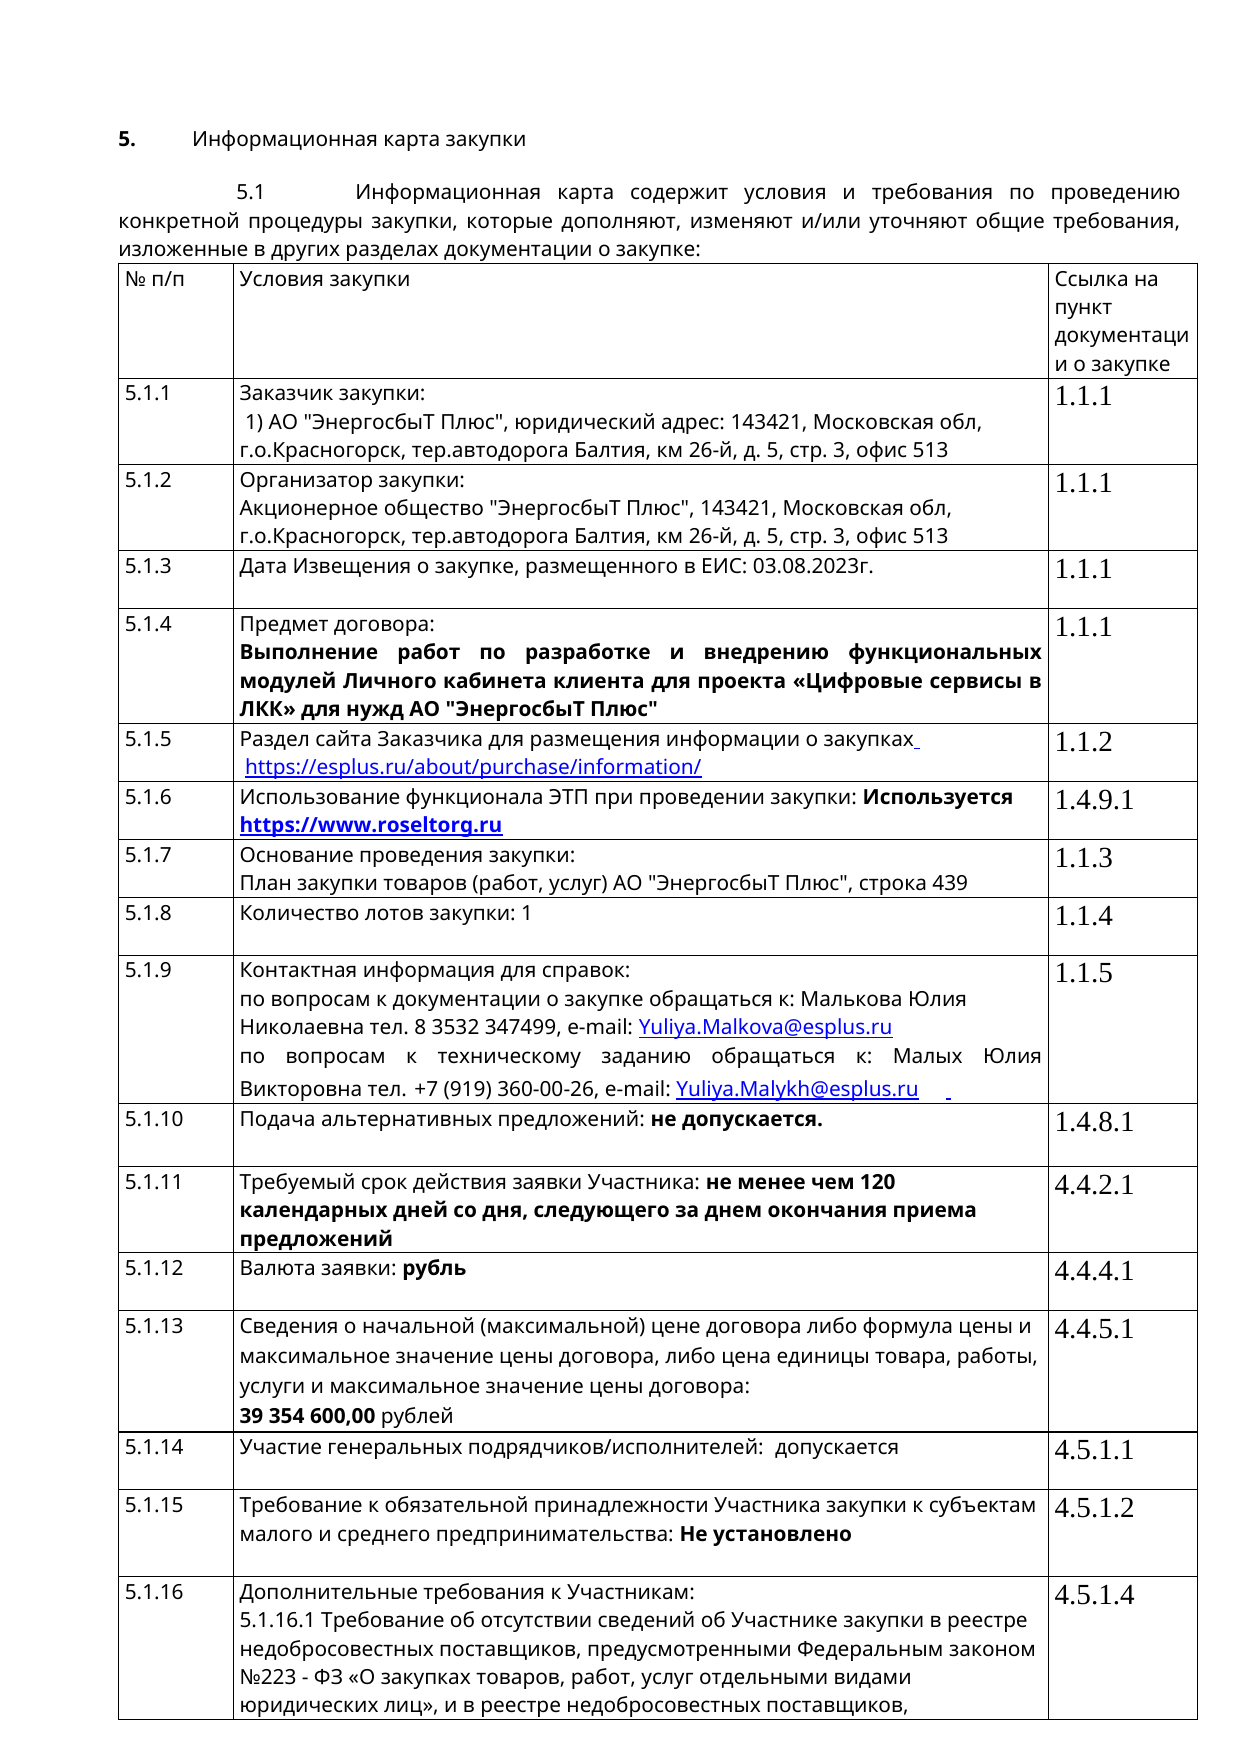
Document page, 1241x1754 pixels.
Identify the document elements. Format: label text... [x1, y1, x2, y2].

table_cell Контактная информация для справок: по вопросам к документации о закупке обращаться к: Малькова Юлия Николаевна тел. 8 3532 347499, e-mail: Yuliya.Malkova@esplus.ru по вопросам к техническому заданию обращаться к: Малых Юлия Викторовна тел. +7 (919) 360-00-26, e-mail: Yuliya.Malykh@esplus.ru [234, 956, 1048, 1103]
table_cell Использование функционала ЭТП при проведении закупки: Используется https://www.roseltorg.ru [234, 782, 1048, 839]
table_cell 1.1.5 [1049, 956, 1197, 1103]
table_cell [119, 551, 233, 608]
table_cell Требование к обязательной принадлежности Участника закупки к субъектам малого и среднего предпринимательства: Не установлено [234, 1490, 1048, 1576]
table_cell 1.1.1 [1049, 379, 1197, 464]
table_cell [119, 840, 233, 897]
table_cell 4.5.1.2 [1049, 1490, 1197, 1576]
table_header № п/п [119, 264, 233, 377]
table_cell Основание проведения закупки: План закупки товаров (работ, услуг) АО "ЭнергосбыТ Плюс", строка 439 [234, 840, 1048, 897]
table_cell Раздел сайта Заказчика для размещения информации о закупках https://esplus.ru/about/purchase/information/ [234, 724, 1048, 781]
table_cell 1.1.1 [1049, 465, 1197, 550]
table_cell 4.4.2.1 [1049, 1167, 1197, 1252]
table_header Условия закупки [234, 264, 1048, 377]
table_cell [119, 898, 233, 954]
text 5.1 Информационная карта содержит условия и требования по проведению конкретной процедуры закупки, которые дополняют, изменяют и/или уточняют общие требования, изложенные в других разделах документации о закупке: [118, 177, 1181, 263]
table_cell Сведения о начальной (максимальной) цене договора либо формула цены и максимальное значение цены договора, либо цена единицы товара, работы, услуги и максимальное значение цены договора: 39 354 600,00 рублей [234, 1311, 1048, 1431]
table_cell [119, 1253, 233, 1310]
table_cell Подача альтернативных предложений: не допускается. [234, 1104, 1048, 1166]
table_cell Требуемый срок действия заявки Участника: не менее чем 120 календарных дней со дня, следующего за днем окончания приема предложений [234, 1167, 1048, 1252]
table_cell [119, 1311, 233, 1431]
table_cell 4.4.5.1 [1049, 1311, 1197, 1431]
table_cell [119, 1433, 233, 1489]
table_cell [119, 1577, 233, 1719]
table_cell [119, 465, 233, 550]
table_cell Дата Извещения о закупке, размещенного в ЕИС: 03.08.2023г. [234, 551, 1048, 608]
table_cell 1.4.8.1 [1049, 782, 1197, 839]
table_cell 1.1.3 [1049, 840, 1197, 897]
table_cell [119, 724, 233, 781]
table_cell 1.1.1 [1049, 551, 1197, 608]
table_cell Заказчик закупки: 1) АО "ЭнергосбыТ Плюс", юридический адрес: 143421, Московская обл, г.о.Красногорск, тер.автодорога Балтия, км 26-й, д. 5, стр. 3, офис 513 [234, 379, 1048, 464]
table_cell [119, 1490, 233, 1576]
table_cell [119, 1167, 233, 1252]
table_cell [119, 956, 233, 1103]
table_cell Валюта заявки: рубль [234, 1253, 1048, 1310]
table_cell 4.5.1.1 [1049, 1433, 1197, 1489]
table_cell [119, 609, 233, 723]
table_cell [119, 1104, 233, 1166]
table_cell [119, 782, 233, 839]
table_cell Организатор закупки: Акционерное общество "ЭнергосбыТ Плюс", 143421, Московская обл, г.о.Красногорск, тер.автодорога Балтия, км 26-й, д. 5, стр. 3, офис 513 [234, 465, 1048, 550]
table_cell 1.1.1 [1049, 609, 1197, 723]
table_cell 4.4.4.1 [1049, 1253, 1197, 1310]
table_cell 4.5.1.4 [1049, 1577, 1197, 1719]
table_cell Количество лотов закупки: 1 [234, 898, 1048, 954]
subtitle Информационная карта закупки [118, 124, 1181, 152]
table_cell 1.4.7.1 [1049, 1104, 1197, 1166]
table_cell 1.1.2 [1049, 724, 1197, 781]
table_cell Предмет договора: Выполнение работ по разработке и внедрению функциональных модулей Личного кабинета клиента для проекта «Цифровые сервисы в ЛКК» для нужд АО "ЭнергосбыТ Плюс" [234, 609, 1048, 723]
table_header Ссылка на пункт документации о закупке [1049, 264, 1197, 377]
table_cell [119, 379, 233, 464]
table_cell 1.1.4 [1049, 898, 1197, 954]
table_cell Участие генеральных подрядчиков/исполнителей: допускается [234, 1433, 1048, 1489]
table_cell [234, 1577, 1048, 1719]
